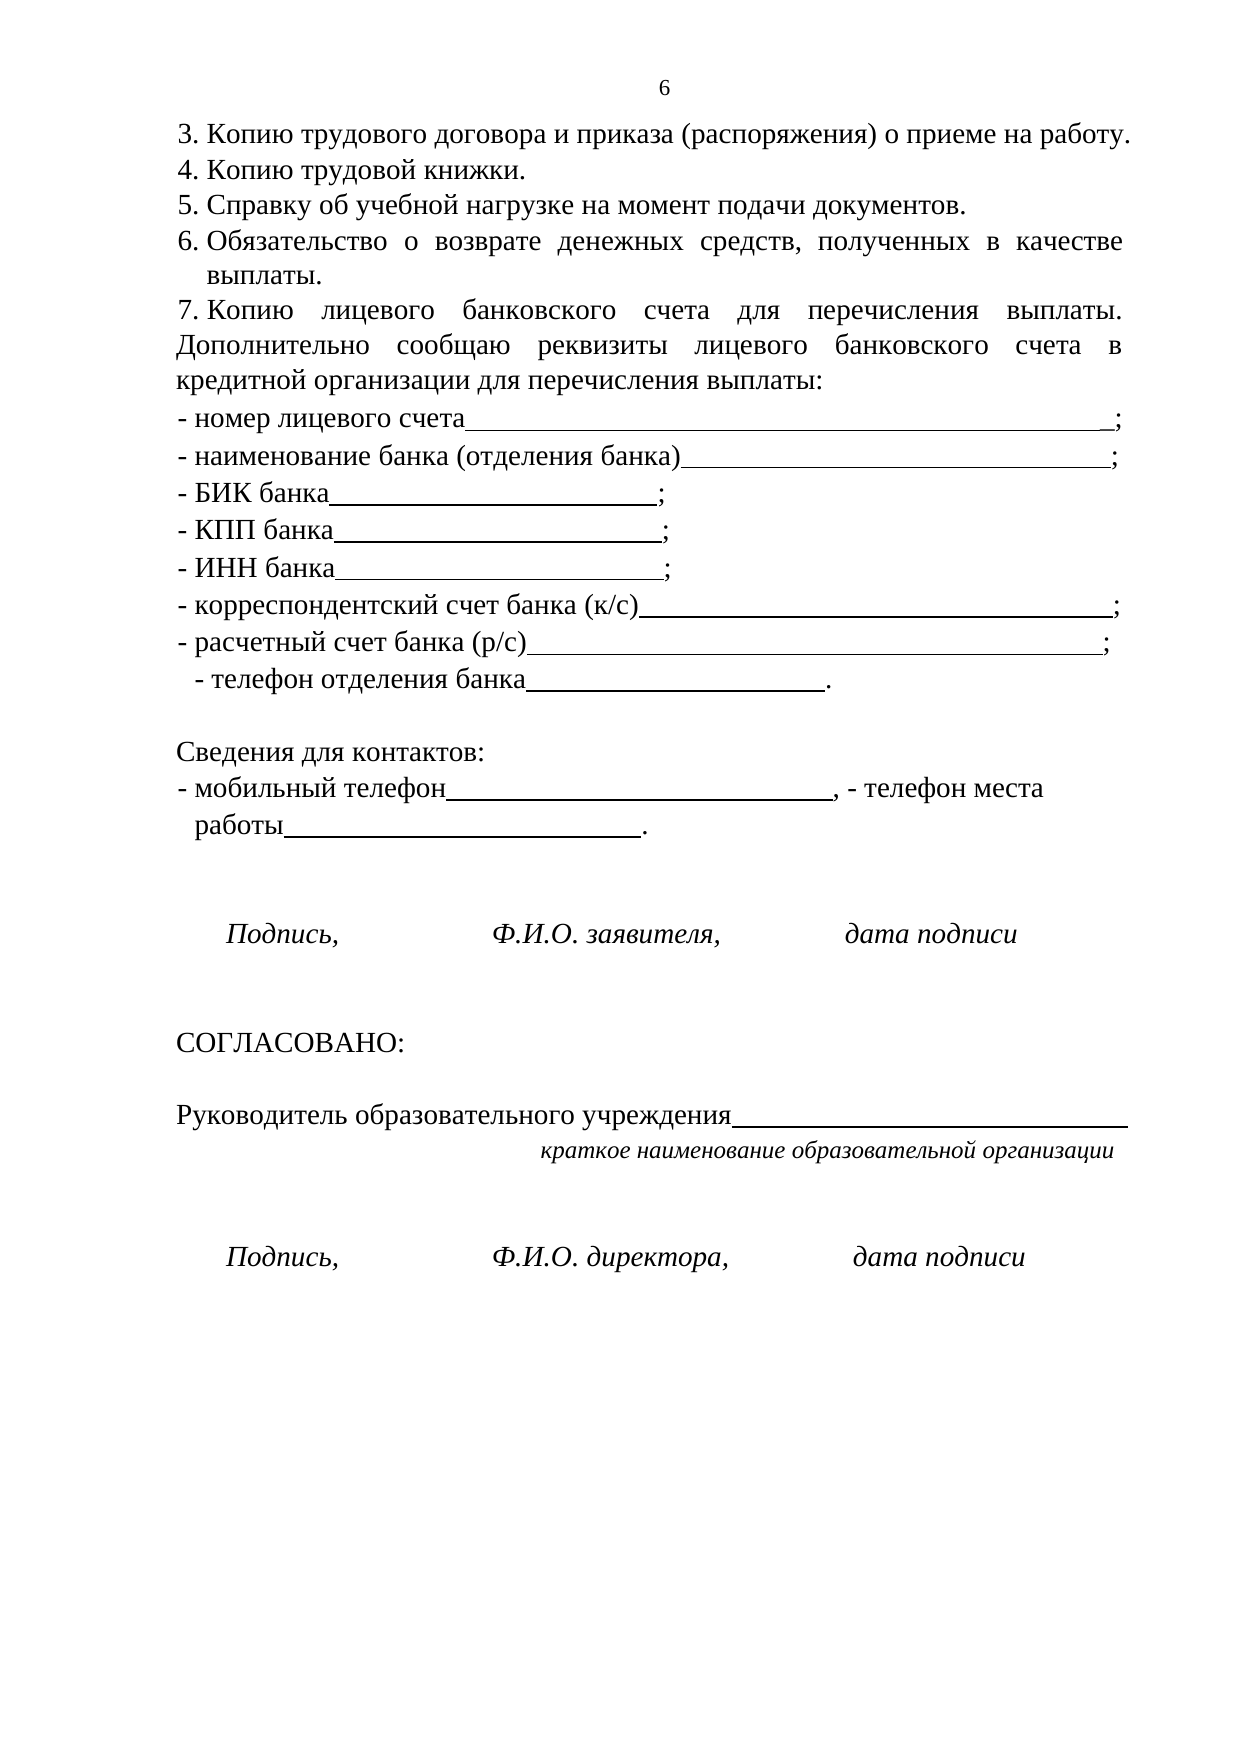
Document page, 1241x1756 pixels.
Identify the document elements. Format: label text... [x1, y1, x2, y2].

list Обязательство о возврате денежных средств, полученных в качестве выплаты. [177, 223, 1123, 291]
text Руководитель образовательного учреждения [176, 1097, 1171, 1131]
text СОГЛАСОВАНО: [176, 1025, 1171, 1058]
list номер лицевого счета _; [177, 401, 1171, 434]
list Справку об учебной нагрузке на момент подачи документов. [177, 187, 1171, 221]
text краткое наименование образовательной организации [540, 1135, 1171, 1163]
text Подпись, Ф.И.О. заявителя, дата подписи [226, 917, 1171, 950]
list БИК банка ; [177, 475, 1171, 508]
text Подпись, Ф.И.О. директора, дата подписи [226, 1239, 1171, 1273]
list расчетный счет банка (р/с) ; [177, 624, 1171, 658]
text - телефон отделения банка . [194, 661, 1171, 695]
list корреспондентский счет банка (к/с) ; [177, 587, 1171, 621]
list ИНН банка ; [177, 550, 1171, 583]
list мобильный телефон , - телефон места работы . [177, 770, 1045, 841]
text Сведения для контактов: [176, 734, 1171, 768]
list Копию трудовой книжки. [177, 152, 1171, 185]
list Копию лицевого банковского счета для перечисления выплаты. Дополнительно сообщаю реквизиты лицевого банковского счета в кредитной организации для перечисления выплаты: [176, 292, 1123, 396]
list наименование банка (отделения банка) ; [177, 438, 1171, 471]
list Копию трудового договора и приказа (распоряжения) о приеме на работу. [177, 117, 1171, 150]
list КПП банка ; [177, 512, 1171, 546]
